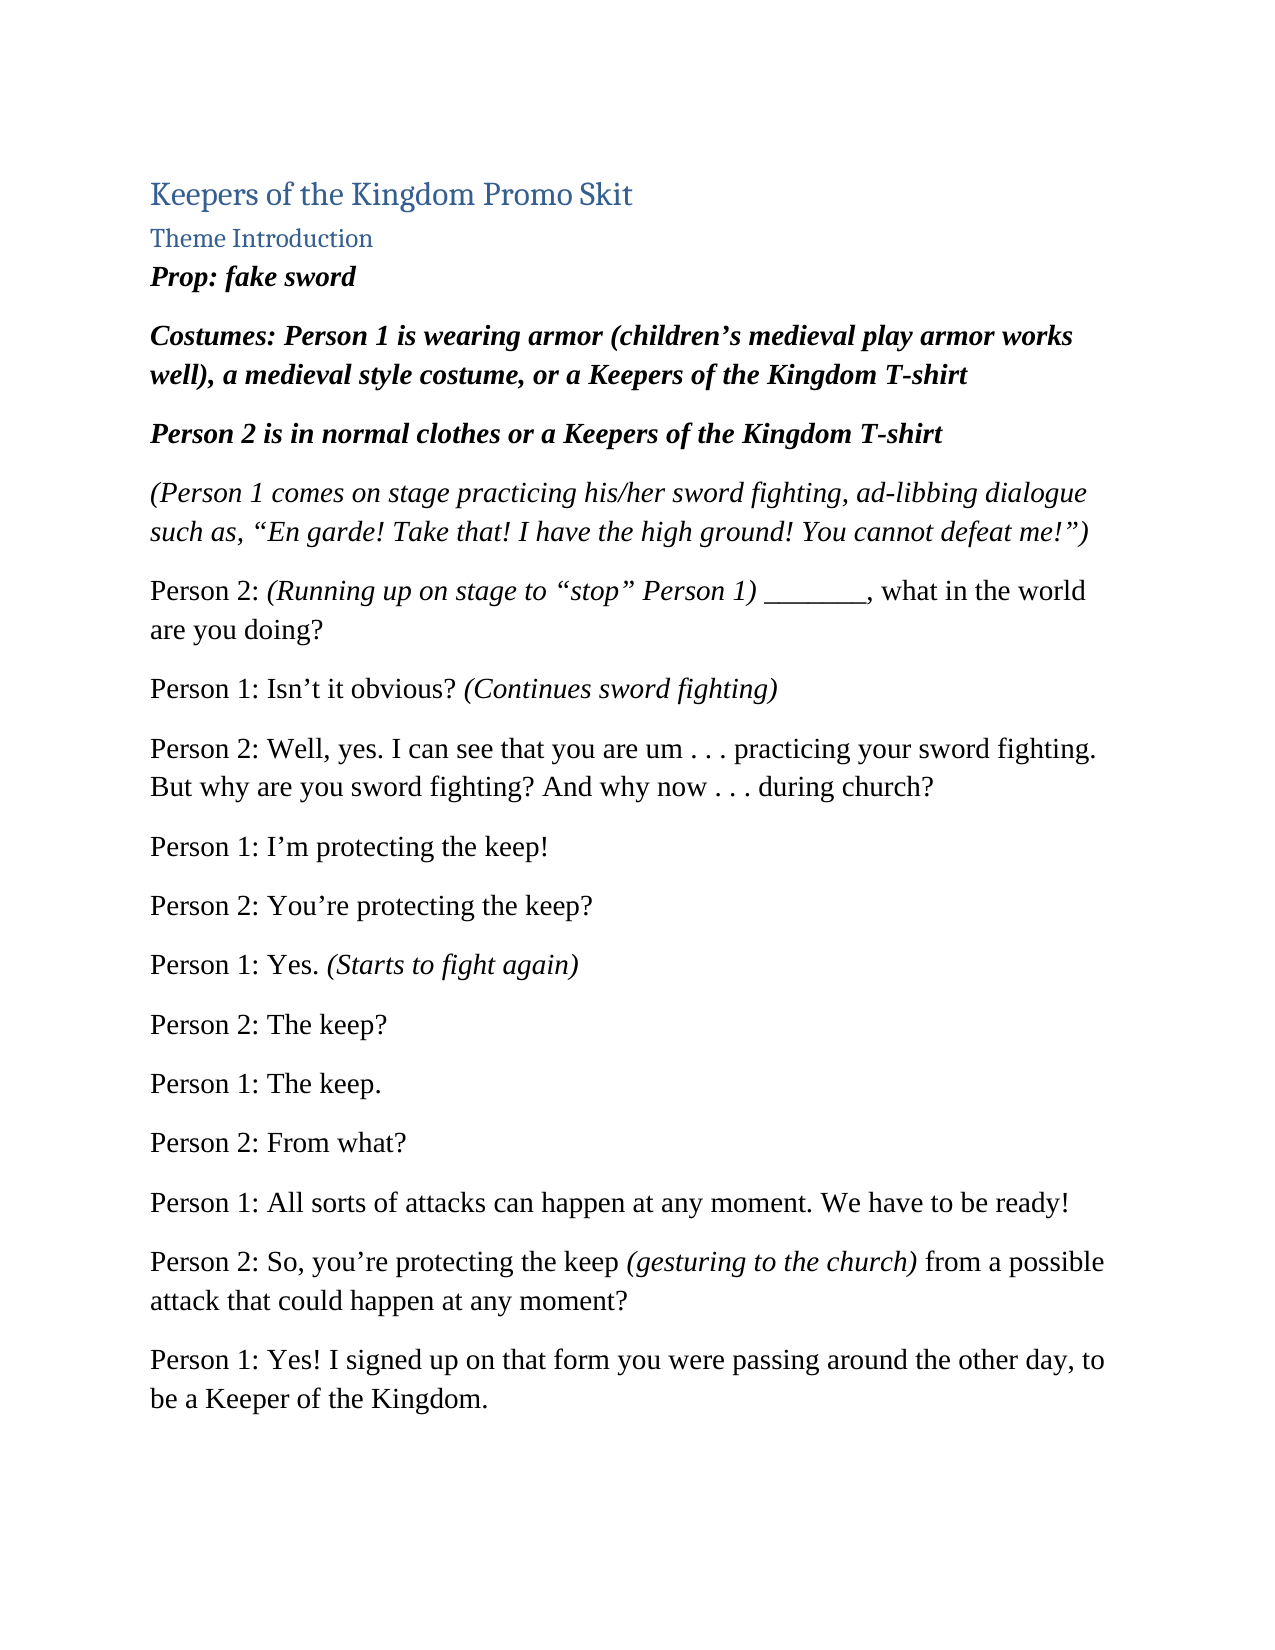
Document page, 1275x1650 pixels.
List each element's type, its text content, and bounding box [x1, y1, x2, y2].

text Person 1: Yes! I signed up on that form you were passing around the other day, to be a Keeper of the Kingdom. [150, 1342, 1125, 1414]
text Person 2: So, you’re protecting the keep (gesturing to the church) from a possible attack that could happen at any moment? [150, 1244, 1125, 1316]
subtitle Keepers of the Kingdom Promo Skit [150, 175, 1125, 213]
text Prop: fake sword [150, 259, 1125, 292]
text Person 2: Well, yes. I can see that you are um . . . practicing your sword fighting. But why are you sword fighting? And why now . . . during church? [150, 731, 1125, 803]
text Person 2: You’re protecting the keep? [150, 888, 1125, 922]
subtitle Theme Introduction [150, 223, 1125, 254]
text Costumes: Person 1 is wearing armor (children’s medieval play armor works well), a medieval style costume, or a Keepers of the Kingdom T-shirt [150, 318, 1125, 390]
text Person 2: From what? [150, 1126, 1125, 1159]
text Person 1: All sorts of attacks can happen at any moment. We have to be ready! [150, 1185, 1125, 1218]
text Person 1: Isn’t it obvious? (Continues sword fighting) [150, 671, 1125, 705]
text Person 2 is in normal clothes or a Keepers of the Kingdom T-shirt [150, 416, 1125, 450]
text (Person 1 comes on stage practicing his/her sword fighting, ad-libbing dialogue such as, “En garde! Take that! I have the high ground! You cannot defeat me!”) [150, 476, 1125, 548]
text Person 2: The keep? [150, 1007, 1125, 1040]
text Person 2: (Running up on stage to “stop” Person 1) _______, what in the world are you doing? [150, 573, 1125, 646]
text Person 1: I’m protecting the keep! [150, 829, 1125, 862]
text Person 1: Yes. (Starts to fight again) [150, 947, 1125, 981]
text Person 1: The keep. [150, 1066, 1125, 1100]
